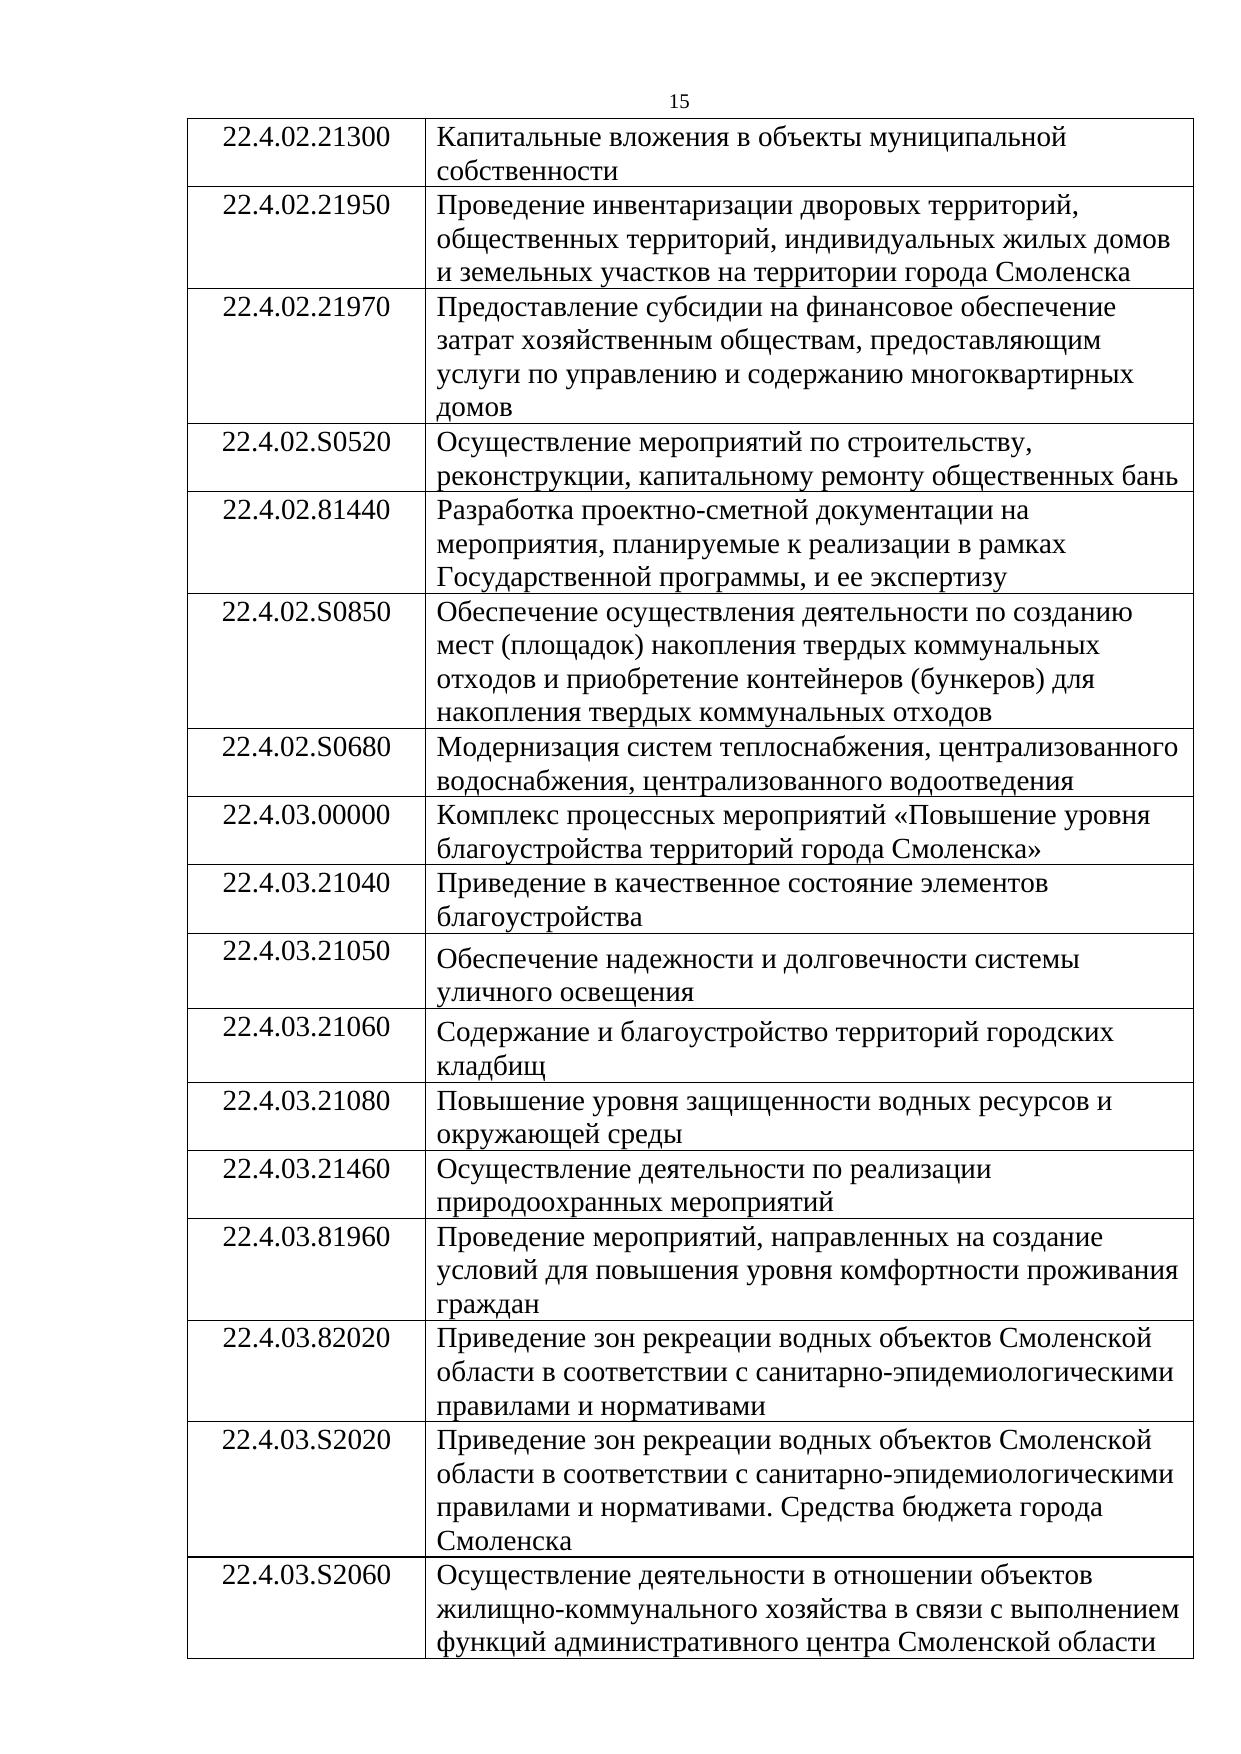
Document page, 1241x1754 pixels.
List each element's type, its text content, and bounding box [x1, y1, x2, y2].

table_cell 22.4.03.S2060 [188, 1558, 425, 1658]
table_cell 22.4.03.21050 [188, 934, 425, 1008]
table_cell 22.4.02.21300 [188, 119, 425, 186]
table_cell Приведение в качественное состояние элементов благоустройства [426, 865, 1193, 932]
table_cell 22.4.02.S0520 [188, 424, 425, 491]
table_cell 22.4.02.21970 [188, 289, 425, 423]
table_cell 22.4.03.21060 [188, 1009, 425, 1082]
table_cell Предоставление субсидии на финансовое обеспечение затрат хозяйственным обществам, предоставляющим услуги по управлению и содержанию многоквартирных домов [426, 289, 1193, 423]
table_cell Приведение зон рекреации водных объектов Смоленской области в соответствии с санитарно-эпидемиологическими правилами и нормативами. Средства бюджета города Смоленска [426, 1422, 1193, 1556]
table_cell 22.4.03.81960 [188, 1219, 425, 1319]
table_cell Модернизация систем теплоснабжения, централизованного водоснабжения, централизованного водоотведения [426, 729, 1193, 796]
table_cell Приведение зон рекреации водных объектов Смоленской области в соответствии с санитарно-эпидемиологическими правилами и нормативами [426, 1321, 1193, 1421]
table_cell Проведение мероприятий, направленных на создание условий для повышения уровня комфортности проживания граждан [426, 1219, 1193, 1319]
table_cell Разработка проектно-сметной документации на мероприятия, планируемые к реализации в рамках Государственной программы, и ее экспертизу [426, 492, 1193, 593]
table_cell 22.4.02.S0850 [188, 594, 425, 728]
table_cell Повышение уровня защищенности водных ресурсов и окружающей среды [426, 1083, 1193, 1150]
table_cell 22.4.03.S2020 [188, 1422, 425, 1556]
table_cell 22.4.03.00000 [188, 797, 425, 864]
table_cell Обеспечение осуществления деятельности по созданию мест (площадок) накопления твердых коммунальных отходов и приобретение контейнеров (бункеров) для накопления твердых коммунальных отходов [426, 594, 1193, 728]
table_cell Осуществление мероприятий по строительству, реконструкции, капитальному ремонту общественных бань [426, 424, 1193, 491]
table_cell 22.4.03.21040 [188, 865, 425, 932]
table_cell 22.4.03.82020 [188, 1321, 425, 1421]
table_cell 22.4.03.21460 [188, 1151, 425, 1218]
table_cell 22.4.02.81440 [188, 492, 425, 593]
table_cell Осуществление деятельности по реализации природоохранных мероприятий [426, 1151, 1193, 1218]
table_cell Содержание и благоустройство территорий городских кладбищ [426, 1009, 1193, 1082]
table_cell Комплекс процессных мероприятий «Повышение уровня благоустройства территорий города Смоленска» [426, 797, 1193, 864]
table_cell 22.4.02.S0680 [188, 729, 425, 796]
table_cell 22.4.03.21080 [188, 1083, 425, 1150]
table_cell Проведение инвентаризации дворовых территорий, общественных территорий, индивидуальных жилых домов и земельных участков на территории города Смоленска [426, 187, 1193, 288]
table_cell Обеспечение надежности и долговечности системы уличного освещения [426, 934, 1193, 1008]
table_cell Капитальные вложения в объекты муниципальной собственности [426, 119, 1193, 186]
table_cell 22.4.02.21950 [188, 187, 425, 288]
